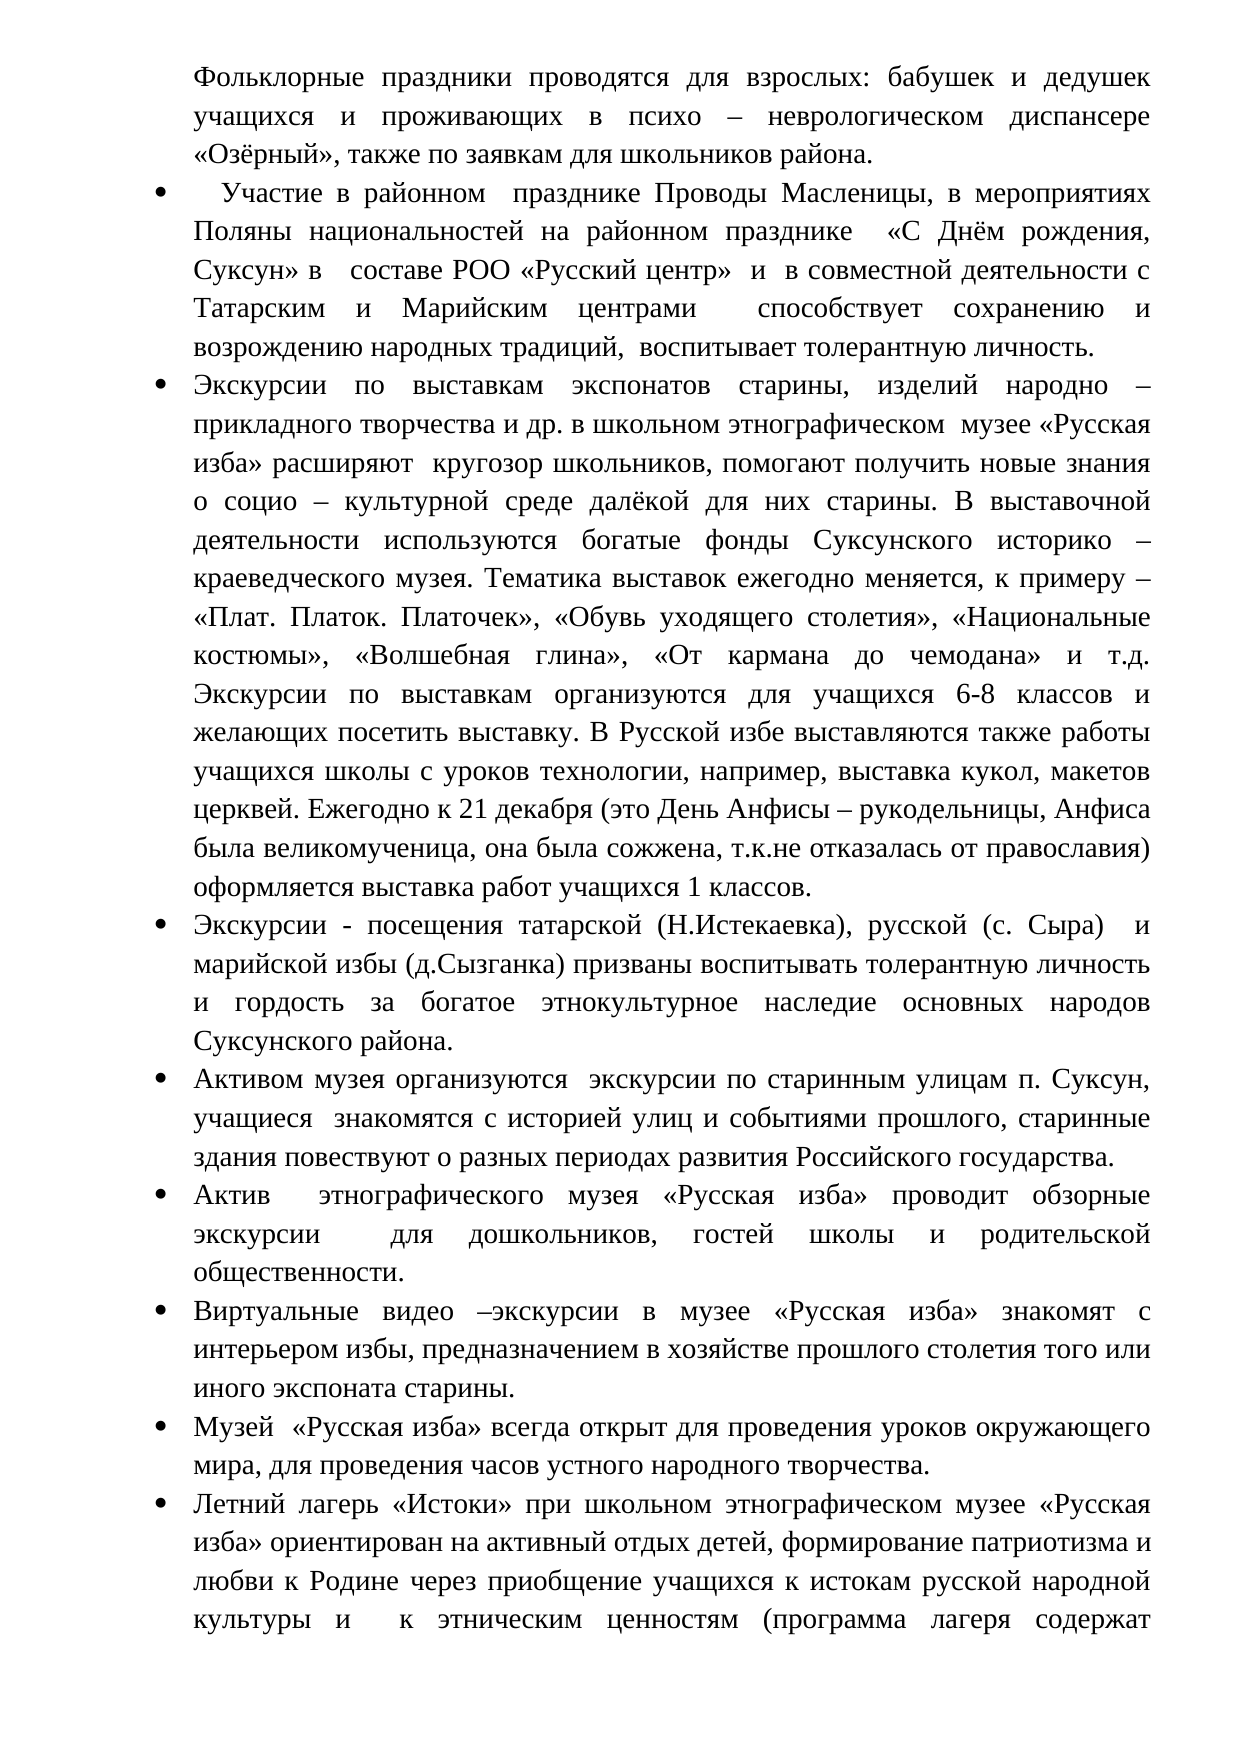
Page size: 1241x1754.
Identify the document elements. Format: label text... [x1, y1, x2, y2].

list Активом музея организуются экскурсии по старинным улицам п. Суксун, учащиеся знакомятся с историей улиц и событиями прошлого, старинные здания повествуют о разных периодах развития Российского государства. [156, 1061, 1152, 1172]
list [156, 1486, 1152, 1635]
list Виртуальные видео –экскурсии в музее «Русская изба» знакомят с интерьером избы, предназначением в хозяйстве прошлого столетия того или иного экспоната старины. [156, 1293, 1152, 1404]
list Экскурсии по выставкам экспонатов старины, изделий народно – прикладного творчества и др. в школьном этнографическом музее «Русская изба» расширяют кругозор школьников, помогают получить новые знания о социо – культурной среде далёкой для них старины. В выставочной деятельности используются богатые фонды Суксунского историко – краеведческого музея. Тематика выставок ежегодно меняется, к примеру – «Плат. Платок. Платочек», «Обувь уходящего столетия», «Национальные костюмы», «Волшебная глина», «От кармана до чемодана» и т.д. Экскурсии по выставкам организуются для учащихся 6-8 классов и желающих посетить выставку. В Русской избе выставляются также работы учащихся школы с уроков технологии, например, выставка кукол, макетов церквей. Ежегодно к 21 декабря (это День Анфисы – рукодельницы, Анфиса была великомученица, она была сожжена, т.к.не отказалась от православия) оформляется выставка работ учащихся 1 классов. [156, 367, 1152, 902]
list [156, 59, 1152, 170]
list Участие в районном празднике Проводы Масленицы, в мероприятиях Поляны национальностей на районном празднике «С Днём рождения, Суксун» в составе РОО «Русский центр» и в совместной деятельности с Татарским и Марийским центрами способствует сохранению и возрождению народных традиций, воспитывает толерантную личность. [156, 175, 1152, 362]
list Музей «Русская изба» всегда открыт для проведения уроков окружающего мира, для проведения часов устного народного творчества. [156, 1409, 1152, 1481]
list Экскурсии - посещения татарской (Н.Истекаевка), русской (с. Сыра) и марийской избы (д.Сызганка) призваны воспитывать толерантную личность и гордость за богатое этнокультурное наследие основных народов Суксунского района. [156, 907, 1152, 1056]
list Актив этнографического музея «Русская изба» проводит обзорные экскурсии для дошкольников, гостей школы и родительской общественности. [156, 1177, 1152, 1288]
